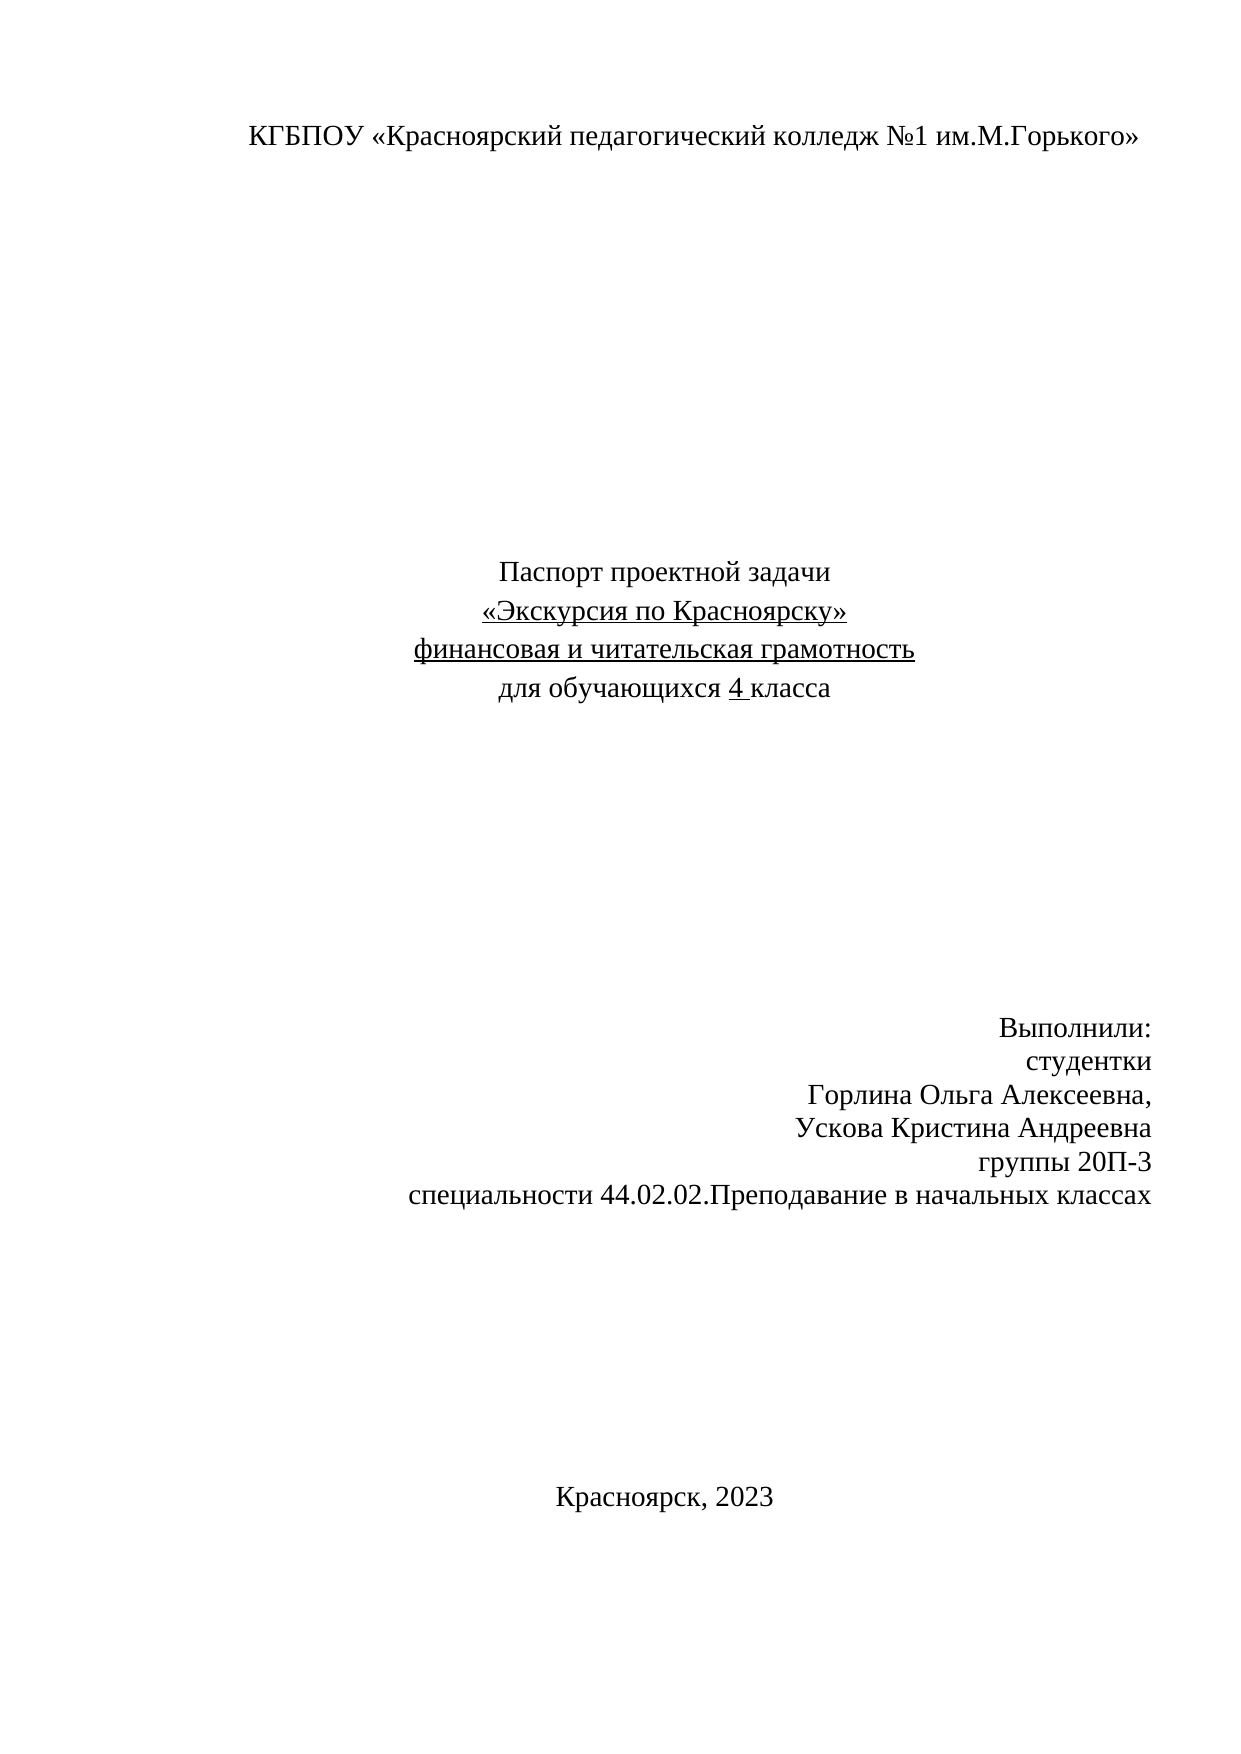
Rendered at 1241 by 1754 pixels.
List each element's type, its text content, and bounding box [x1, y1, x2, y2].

text Ускова Кристина Андреевна [177, 1110, 1152, 1144]
text группы 20П-3 [177, 1144, 1152, 1177]
text студентки [177, 1043, 1152, 1077]
text Горлина Ольга Алексеевна, [177, 1077, 1152, 1110]
text финансовая и читательская грамотность [177, 631, 1152, 665]
text Красноярск, 2023 [177, 1479, 1152, 1513]
text для обучающихся 4 класса [177, 670, 1152, 703]
text Паспорт проектной задачи [177, 554, 1152, 588]
text «Экскурсия по Красноярску» [177, 593, 1152, 626]
text Выполнили: [177, 1010, 1152, 1043]
text специальности 44.02.02.Преподавание в начальных классах [177, 1177, 1152, 1211]
text КГБПОУ «Красноярский педагогический колледж №1 им.М.Горького» [177, 118, 1152, 152]
